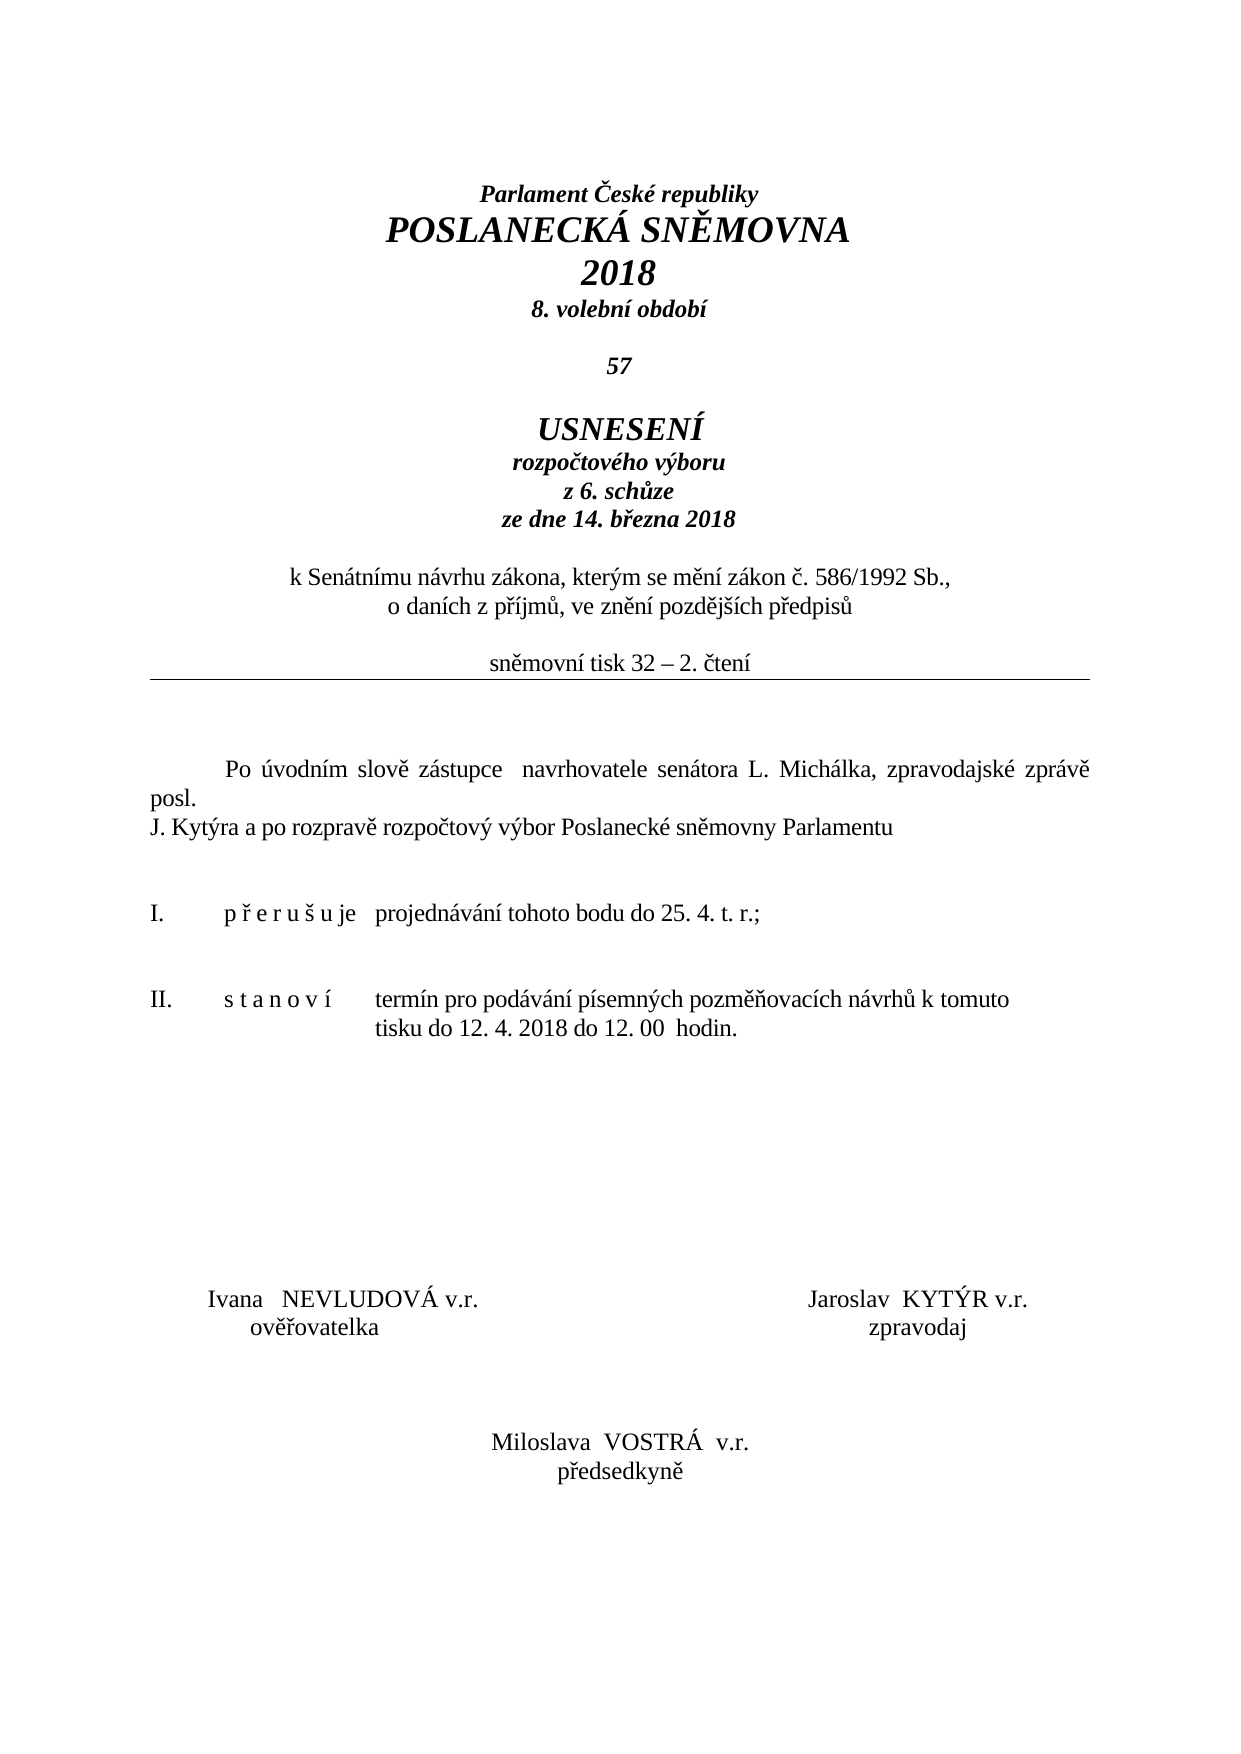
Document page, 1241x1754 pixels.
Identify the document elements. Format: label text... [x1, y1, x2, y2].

text Miloslava VOSTRÁ v.r. [150, 1427, 1090, 1456]
text z 6. schůze [150, 476, 1090, 504]
text sněmovní tisk 32 – 2. čtení [150, 648, 1090, 679]
subtitle USNESENÍ [150, 409, 1090, 447]
text ověřovatelka zpravodaj [150, 1312, 1090, 1341]
text rozpočtového výboru [150, 447, 1090, 476]
text Parlament České republiky [150, 179, 1090, 207]
text ze dne 14. března 2018 [150, 504, 1090, 533]
text Ivana NEVLUDOVÁ v.r. Jaroslav KYTÝR v.r. [150, 1284, 1090, 1312]
text 8. volební období [150, 294, 1090, 322]
text POSLANECKÁ SNĚMOVNA [150, 207, 1090, 251]
text II. s t a n o v í termín pro podávání písemných pozměňovacích návrhů k tomuto [150, 984, 1090, 1013]
text I. p ř e r u š u je projednávání tohoto bodu do 25. 4. t. r.; [150, 898, 1090, 927]
text Po úvodním slově zástupce navrhovatele senátora L. Michálka, zpravodajské zprávě posl. J. Kytýra a po rozpravě rozpočtový výbor Poslanecké sněmovny Parlamentu [150, 754, 1090, 841]
text předsedkyně [150, 1456, 1090, 1485]
text tisku do 12. 4. 2018 do 12. 00 hodin. [150, 1013, 1090, 1042]
text k Senátnímu návrhu zákona, kterým se mění zákon č. 586/1992 Sb., [150, 562, 1090, 591]
text 2018 [150, 251, 1090, 294]
text o daních z příjmů, ve znění pozdějších předpisů [150, 591, 1090, 619]
text 57 [150, 351, 1090, 380]
